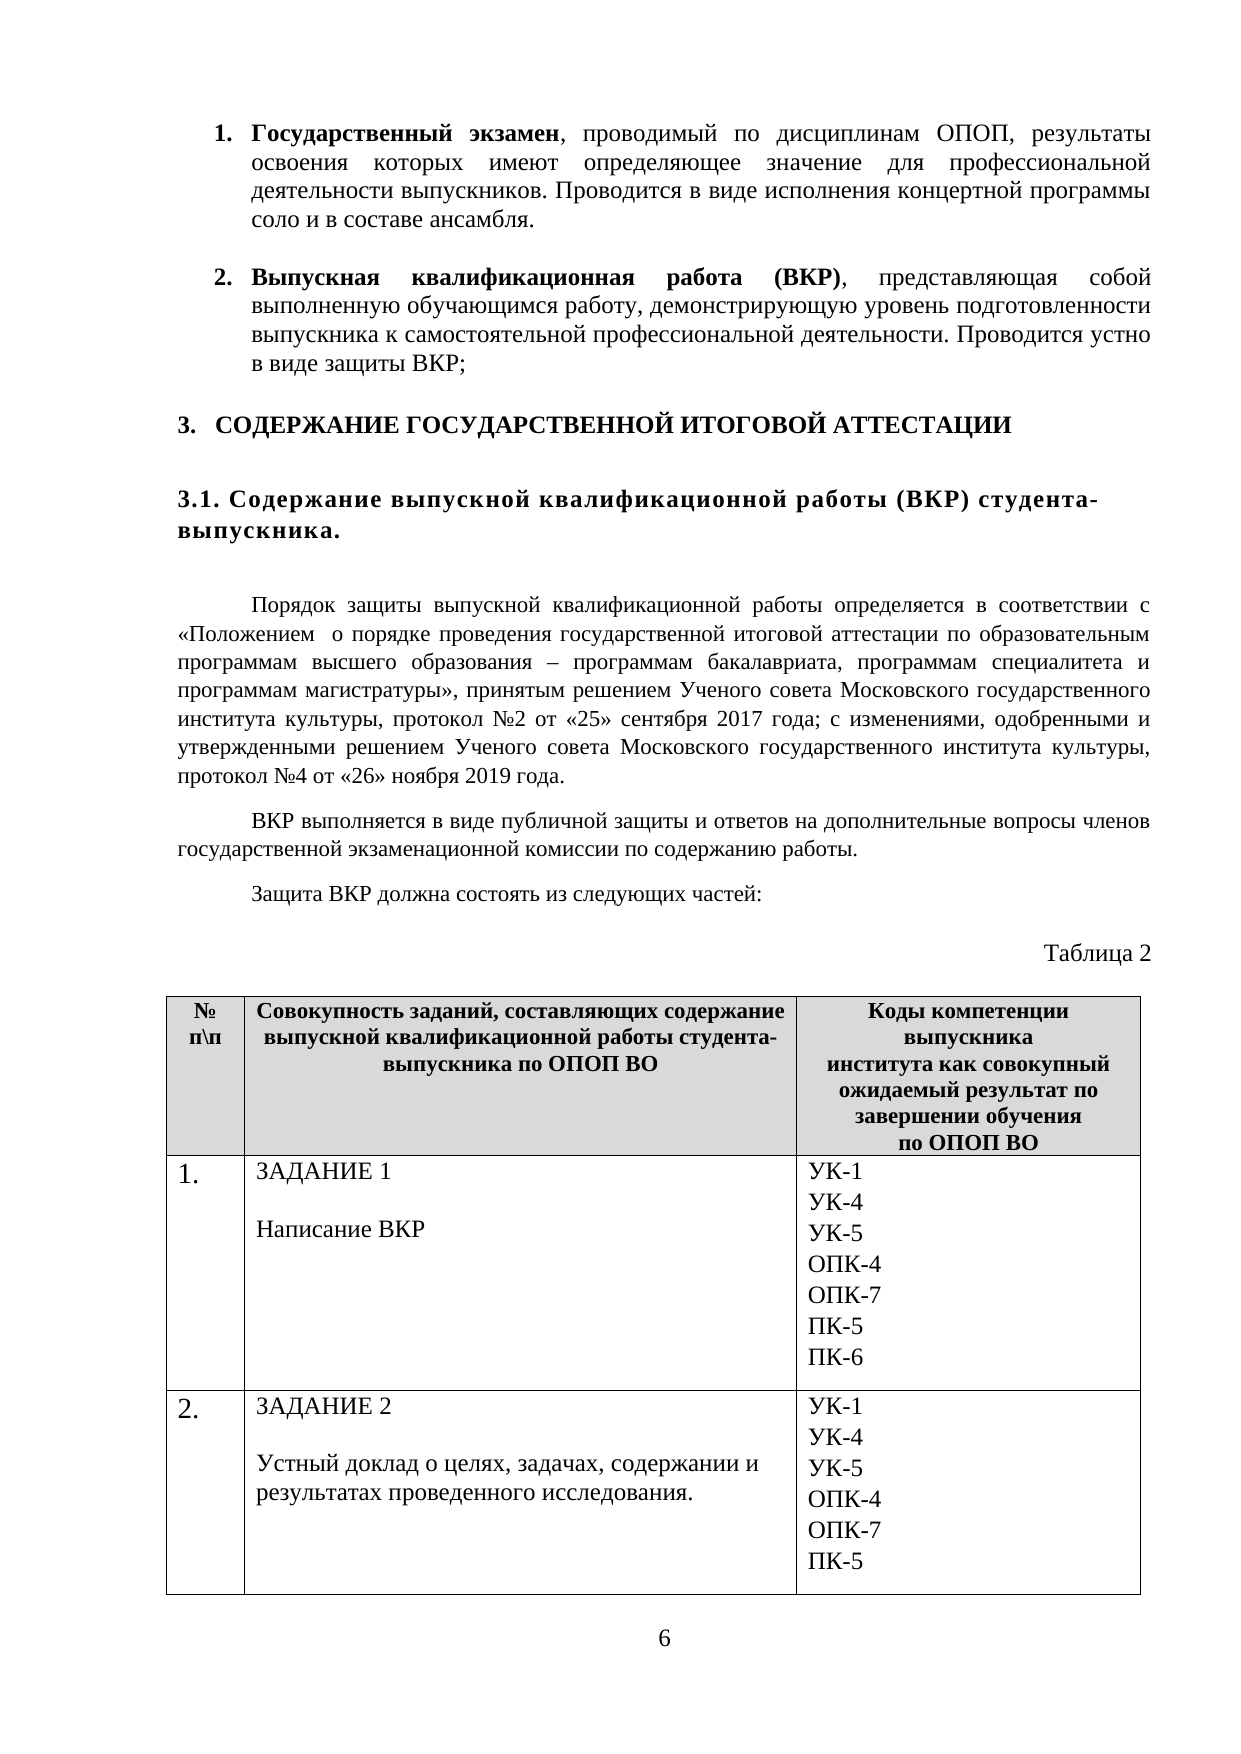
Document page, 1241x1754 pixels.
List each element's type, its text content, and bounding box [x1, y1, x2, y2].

subtitle 3.1. Содержание выпускной квалификационной работы (ВКР) студента-выпускника. [177, 484, 1152, 543]
text Порядок защиты выпускной квалификационной работы определяется в соответствии с «Положением о порядке проведения государственной итоговой аттестации по образовательным программам высшего образования – программам бакалавриата, программам специалитета и программам магистратуры», принятым решением Ученого совета Московского государственного института культуры, протокол №2 от «25» сентября 2017 года; с изменениями, одобренными и утвержденными решением Ученого совета Московского государственного института культуры, протокол №4 от «26» ноября 2019 года. [177, 591, 1152, 788]
table_header Совокупность заданий, составляющих содержание выпускной квалификационной работы студента-выпускника по ОПОП ВО [245, 997, 796, 1155]
text ВКР выполняется в виде публичной защиты и ответов на дополнительные вопросы членов государственной экзаменационной комиссии по содержанию работы. [177, 807, 1152, 862]
table_cell [167, 1156, 244, 1390]
table_cell [167, 1391, 244, 1594]
table_header № п\п [167, 997, 244, 1155]
list Государственный экзамен, проводимый по дисциплинам ОПОП, результаты освоения которых имеют определяющее значение для профессиональной деятельности выпускников. Проводится в виде исполнения концертной программы соло и в составе ансамбля. [213, 118, 1152, 233]
table_cell ЗАДАНИЕ 2 Устный доклад о целях, задачах, содержании и результатах проведенного исследования. [245, 1391, 796, 1594]
list Выпускная квалификационная работа (ВКР), представляющая собой выполненную обучающимся работу, демонстрирующую уровень подготовленности выпускника к самостоятельной профессиональной деятельности. Проводится устно в виде защиты ВКР; [213, 262, 1152, 377]
list Таблица 2 [991, 938, 1152, 967]
table_header Коды компетенции выпускника института как совокупный ожидаемый результат по завершении обучения по ОПОП ВО [797, 997, 1140, 1155]
subtitle СОДЕРЖАНИЕ ГОСУДАРСТВЕННОЙ ИТОГОВОЙ АТТЕСТАЦИИ [177, 410, 1152, 439]
table_cell ЗАДАНИЕ 1 Написание ВКР [245, 1156, 796, 1390]
table_cell УК-1 УК-4 УК-5 ОПК-4 ОПК-7 ПК-5 ПК-6 [797, 1156, 1140, 1390]
table_cell УК-1 УК-4 УК-5 ОПК-4 ОПК-7 ПК-5 [797, 1391, 1140, 1594]
text Защита ВКР должна состоять из следующих частей: [177, 881, 1152, 907]
